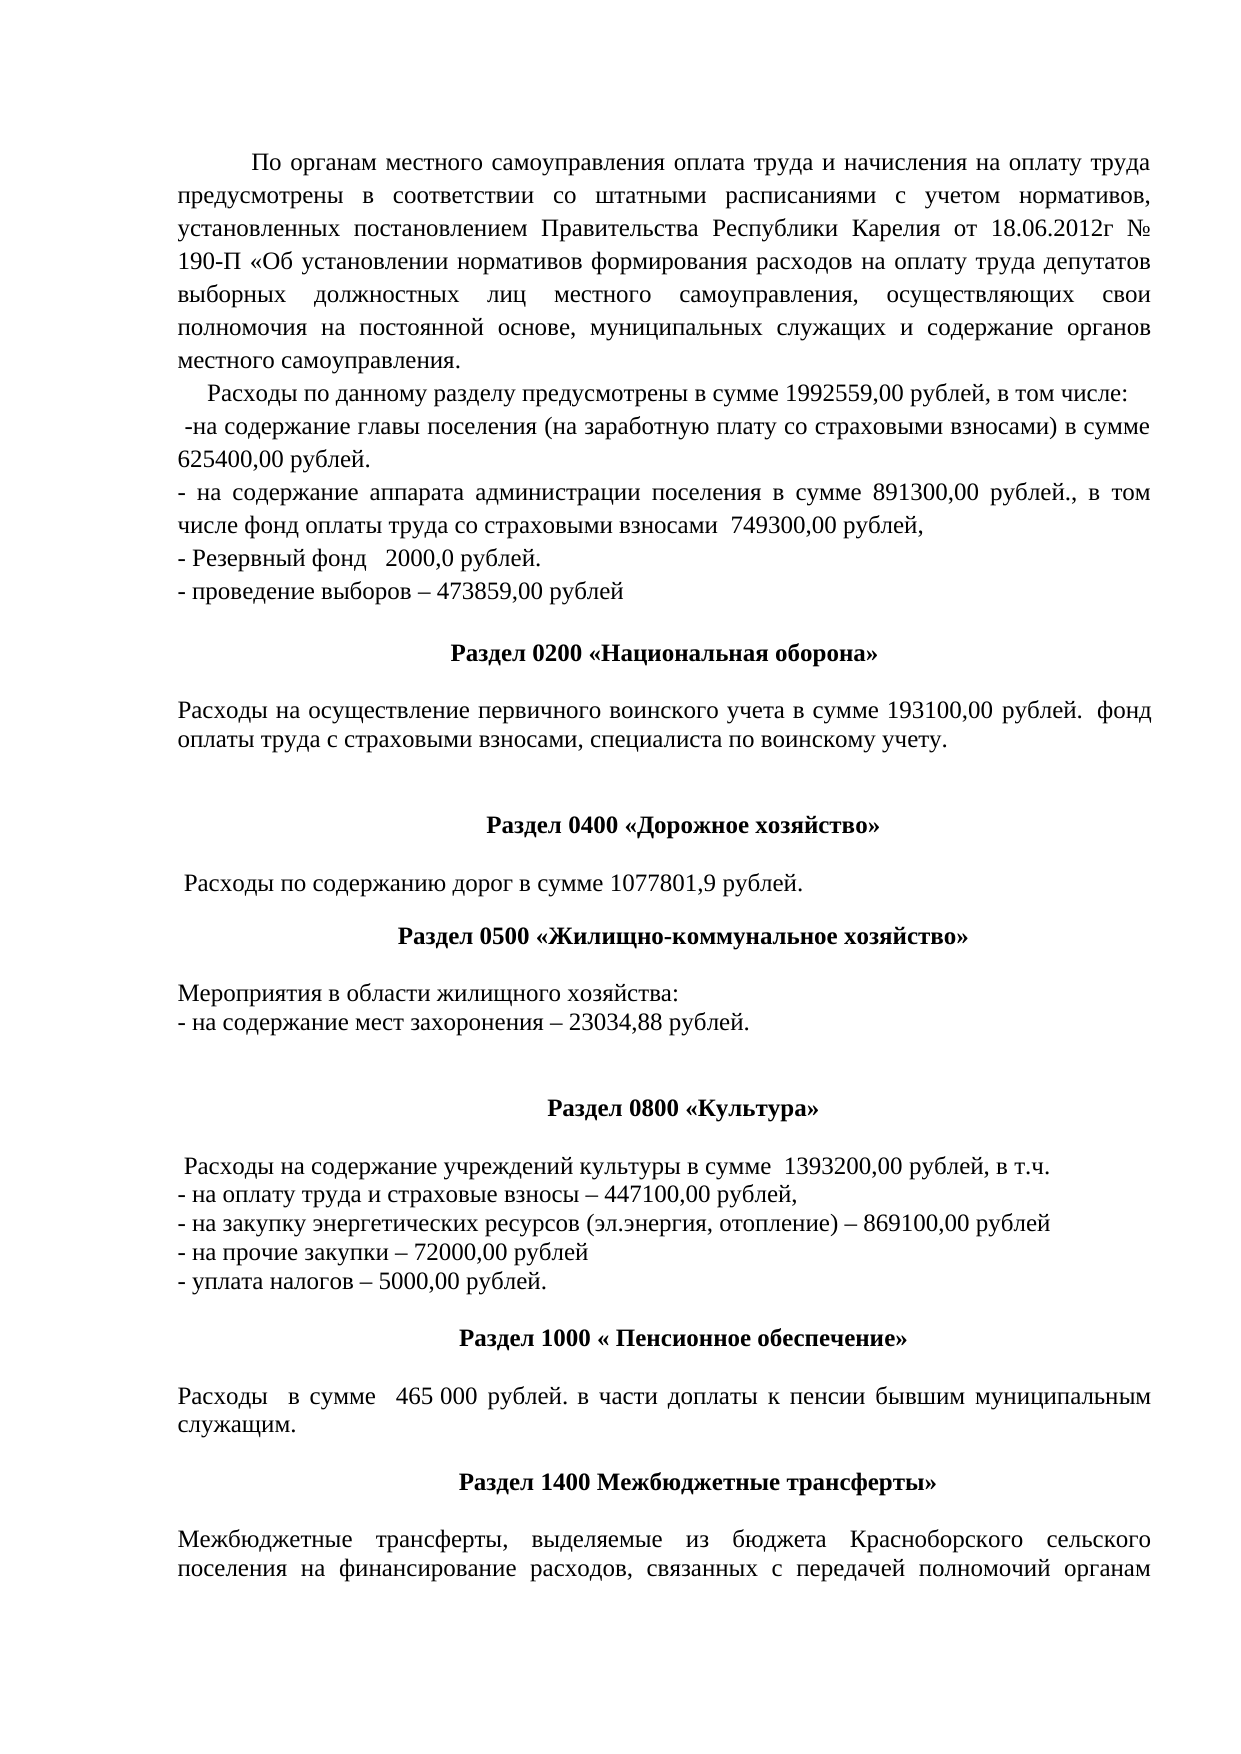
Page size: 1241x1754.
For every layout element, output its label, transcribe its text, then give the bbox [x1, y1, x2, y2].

text - на закупку энергетических ресурсов (эл.энергия, отопление) – 869100,00 рублей [177, 1208, 1152, 1237]
text Расходы по данному разделу предусмотрены в сумме 1992559,00 рублей, в том числе: [177, 378, 1152, 407]
text По органам местного самоуправления оплата труда и начисления на оплату труда предусмотрены в соответствии со штатными расписаниями с учетом нормативов, установленных постановлением Правительства Республики Карелия от 18.06.2012г № 190-П «Об установлении нормативов формирования расходов на оплату труда депутатов выборных должностных лиц местного самоуправления, осуществляющих свои полномочия на постоянной основе, муниципальных служащих и содержание органов местного самоуправления. [177, 147, 1152, 374]
text - на содержание аппарата администрации поселения в сумме 891300,00 рублей., в том числе фонд оплаты труда со страховыми взносами 749300,00 рублей, [177, 477, 1152, 539]
text Расходы на содержание учреждений культуры в сумме 1393200,00 рублей, в т.ч. [177, 1151, 1152, 1179]
text - на оплату труда и страховые взносы – 447100,00 рублей, [177, 1179, 1152, 1208]
text Раздел 0500 «Жилищно-коммунальное хозяйство» [215, 921, 1152, 949]
text Раздел 0400 «Дорожное хозяйство» [215, 810, 1152, 839]
text - проведение выборов – 473859,00 рублей [177, 576, 1152, 605]
text Раздел 1400 Межбюджетные трансферты» [215, 1467, 1152, 1496]
text Раздел 0200 «Национальная оборона» [177, 638, 1152, 667]
text Расходы на осуществление первичного воинского учета в сумме 193100,00 рублей. фонд оплаты труда с страховыми взносами, специалиста по воинскому учету. [177, 695, 1152, 753]
text - на содержание мест захоронения – 23034,88 рублей. [177, 1007, 1152, 1036]
text Раздел 0800 «Культура» [215, 1093, 1152, 1122]
text - на прочие закупки – 72000,00 рублей [177, 1237, 1152, 1266]
text - уплата налогов – 5000,00 рублей. [177, 1266, 1152, 1294]
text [177, 1524, 1152, 1582]
text Расходы по содержанию дорог в сумме 1077801,9 рублей. [177, 868, 1152, 897]
text Мероприятия в области жилищного хозяйства: [177, 978, 1152, 1007]
text - Резервный фонд 2000,0 рублей. [177, 543, 1152, 572]
text Раздел 1000 « Пенсионное обеспечение» [215, 1323, 1152, 1352]
text -на содержание главы поселения (на заработную плату со страховыми взносами) в сумме 625400,00 рублей. [177, 411, 1152, 473]
text Расходы в сумме 465 000 рублей. в части доплаты к пенсии бывшим муниципальным служащим. [177, 1381, 1152, 1438]
